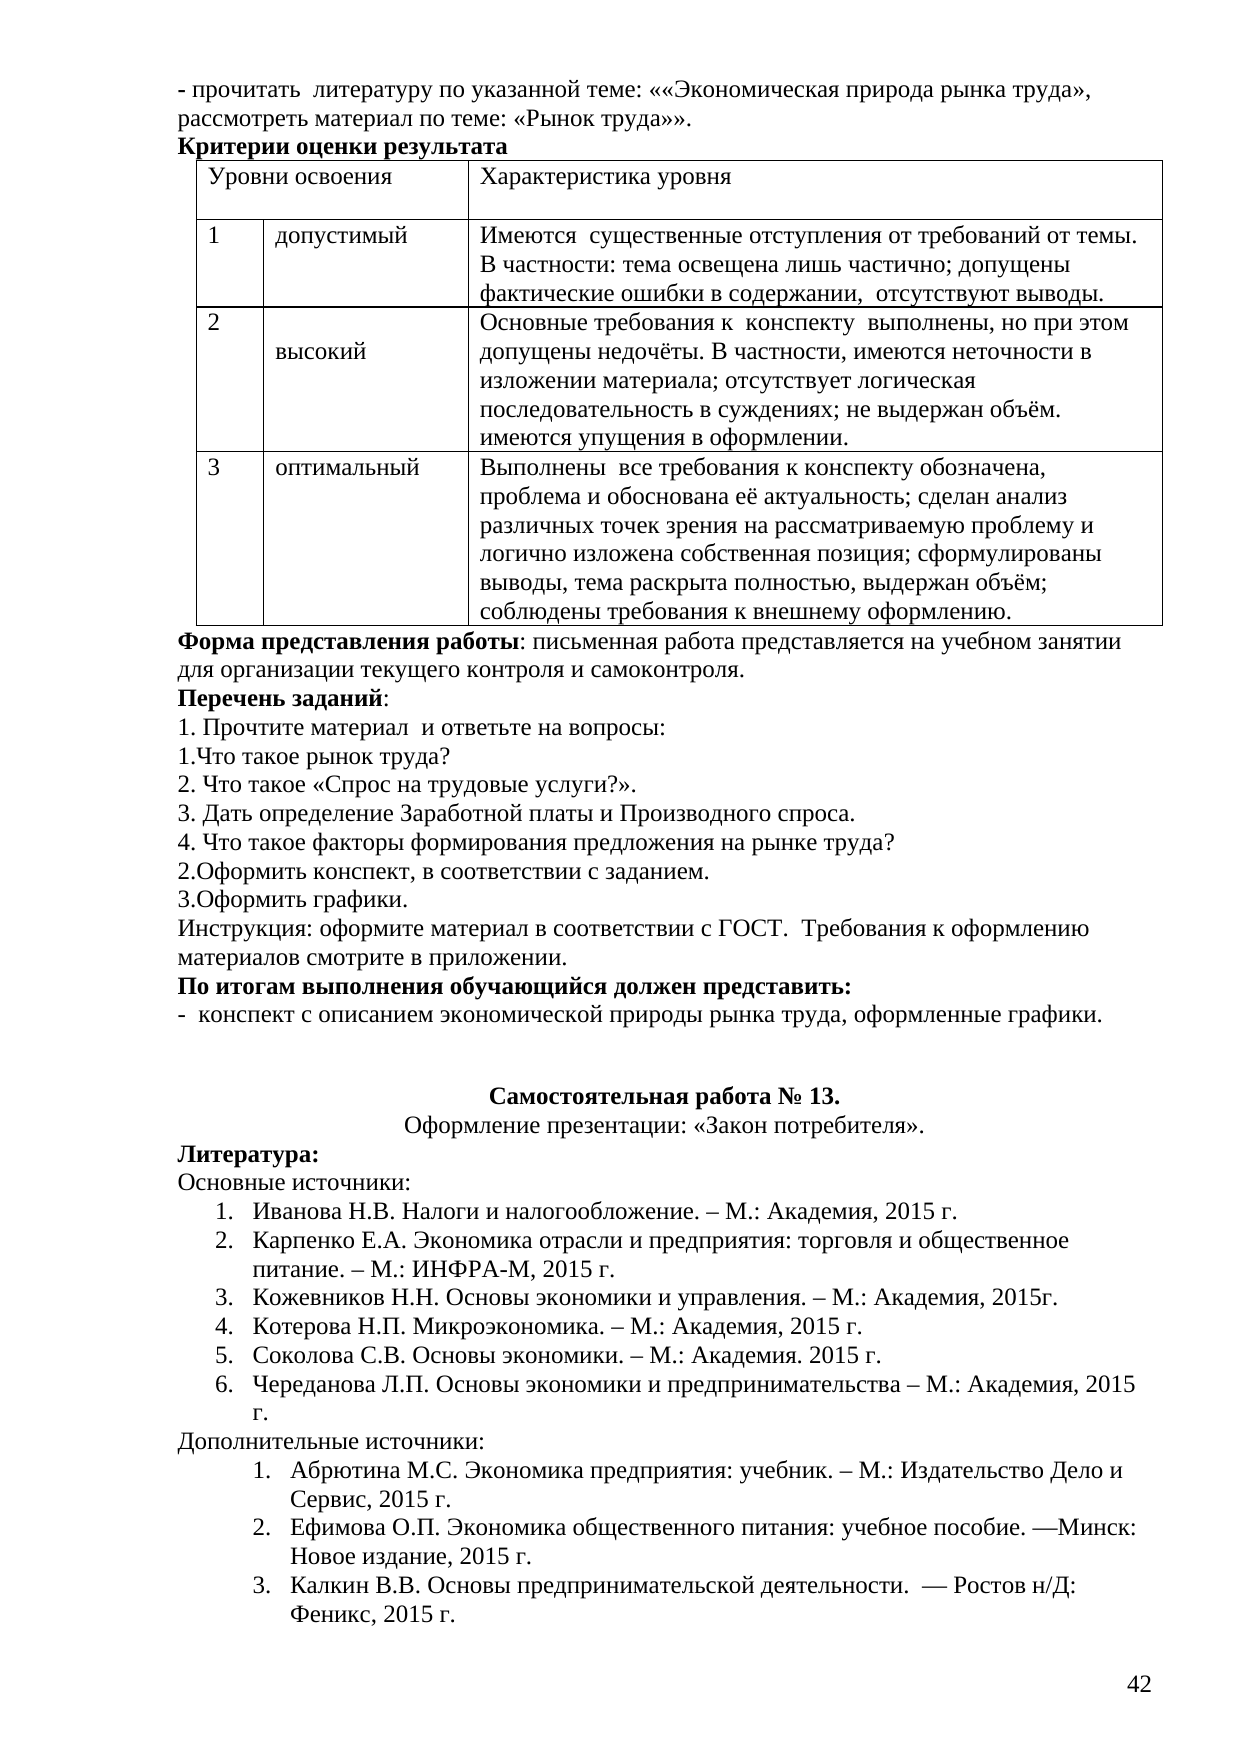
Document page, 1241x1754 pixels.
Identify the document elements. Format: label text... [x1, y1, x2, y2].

table_header Уровни освоения [197, 161, 468, 219]
text 2.Оформить конспект, в соответствии с заданием. [177, 856, 1152, 884]
list Карпенко Е.А. Экономика отрасли и предприятия: торговля и общественное питание. – М.: ИНФРА-М, 2015 г. [215, 1225, 1152, 1282]
list Котерова Н.П. Микроэкономика. – М.: Академия, 2015 г. [215, 1311, 1152, 1340]
list Соколова С.В. Основы экономики. – М.: Академия. 2015 г. [215, 1340, 1152, 1369]
text Самостоятельная работа № 13. [177, 1081, 1152, 1110]
table_header Характеристика уровня [469, 161, 1162, 219]
text 1.Что такое рынок труда? [177, 741, 1152, 769]
table_cell Имеются существенные отступления от требований от темы. В частности: тема освещена лишь частично; допущены фактические ошибки в содержании, отсутствуют выводы. [469, 220, 1162, 306]
table_cell Основные требования к конспекту выполнены, но при этом допущены недочёты. В частности, имеются неточности в изложении материала; отсутствует логическая последовательность в суждениях; не выдержан объём. имеются упущения в оформлении. [469, 308, 1162, 451]
text 4. Что такое факторы формирования предложения на рынке труда? [177, 827, 1152, 856]
text - прочитать литературу по указанной теме: ««Экономическая природа рынка труда», рассмотреть материал по теме: «Рынок труда»». [177, 74, 1152, 131]
text Дополнительные источники: [177, 1426, 1152, 1455]
text Перечень заданий: [177, 683, 1152, 712]
text Основные источники: [177, 1167, 1152, 1196]
text 1. Прочтите материал и ответьте на вопросы: [177, 712, 1152, 741]
text Инструкция: оформите материал в соответствии с ГОСТ. Требования к оформлению материалов смотрите в приложении. [177, 913, 1152, 971]
list Абрютина М.С. Экономика предприятия: учебник. – М.: Издательство Дело и Сервис, 2015 г. [252, 1455, 1152, 1512]
table_cell 1 [197, 220, 263, 306]
table_cell высокий [264, 308, 468, 451]
table_cell допустимый [264, 220, 468, 306]
list Кожевников Н.Н. Основы экономики и управления. – М.: Академия, 2015г. [215, 1282, 1152, 1311]
text 3. Дать определение Заработной платы и Производного спроса. [177, 798, 1152, 827]
list Калкин В.В. Основы предпринимательской деятельности. — Ростов н/Д: Феникс, 2015 г. [252, 1570, 1152, 1627]
table_cell Выполнены все требования к конспекту обозначена, проблема и обоснована её актуальность; сделан анализ различных точек зрения на рассматриваемую проблему и логично изложена собственная позиция; сформулированы выводы, тема раскрыта полностью, выдержан объём; соблюдены требования к внешнему оформлению. [469, 452, 1162, 625]
text 3.Оформить графики. [177, 884, 1152, 913]
text По итогам выполнения обучающийся должен представить: [177, 971, 1152, 999]
table_cell 2 [197, 308, 263, 451]
text Оформление презентации: «Закон потребителя». [177, 1110, 1152, 1139]
list Ефимова О.П. Экономика общественного питания: учебное пособие. —Минск: Новое издание, 2015 г. [252, 1512, 1152, 1570]
text Критерии оценки результата [177, 131, 1152, 160]
text - конспект с описанием экономической природы рынка труда, оформленные графики. [177, 999, 1152, 1028]
list Череданова Л.П. Основы экономики и предпринимательства – М.: Академия, 2015 г. [215, 1369, 1152, 1426]
text 2. Что такое «Спрос на трудовые услуги?». [177, 769, 1152, 798]
text Форма представления работы: письменная работа представляется на учебном занятии для организации текущего контроля и самоконтроля. [177, 626, 1152, 683]
list Иванова Н.В. Налоги и налогообложение. – М.: Академия, 2015 г. [215, 1196, 1152, 1225]
table_cell оптимальный [264, 452, 468, 625]
text Литература: [177, 1139, 1152, 1167]
table_cell 3 [197, 452, 263, 625]
